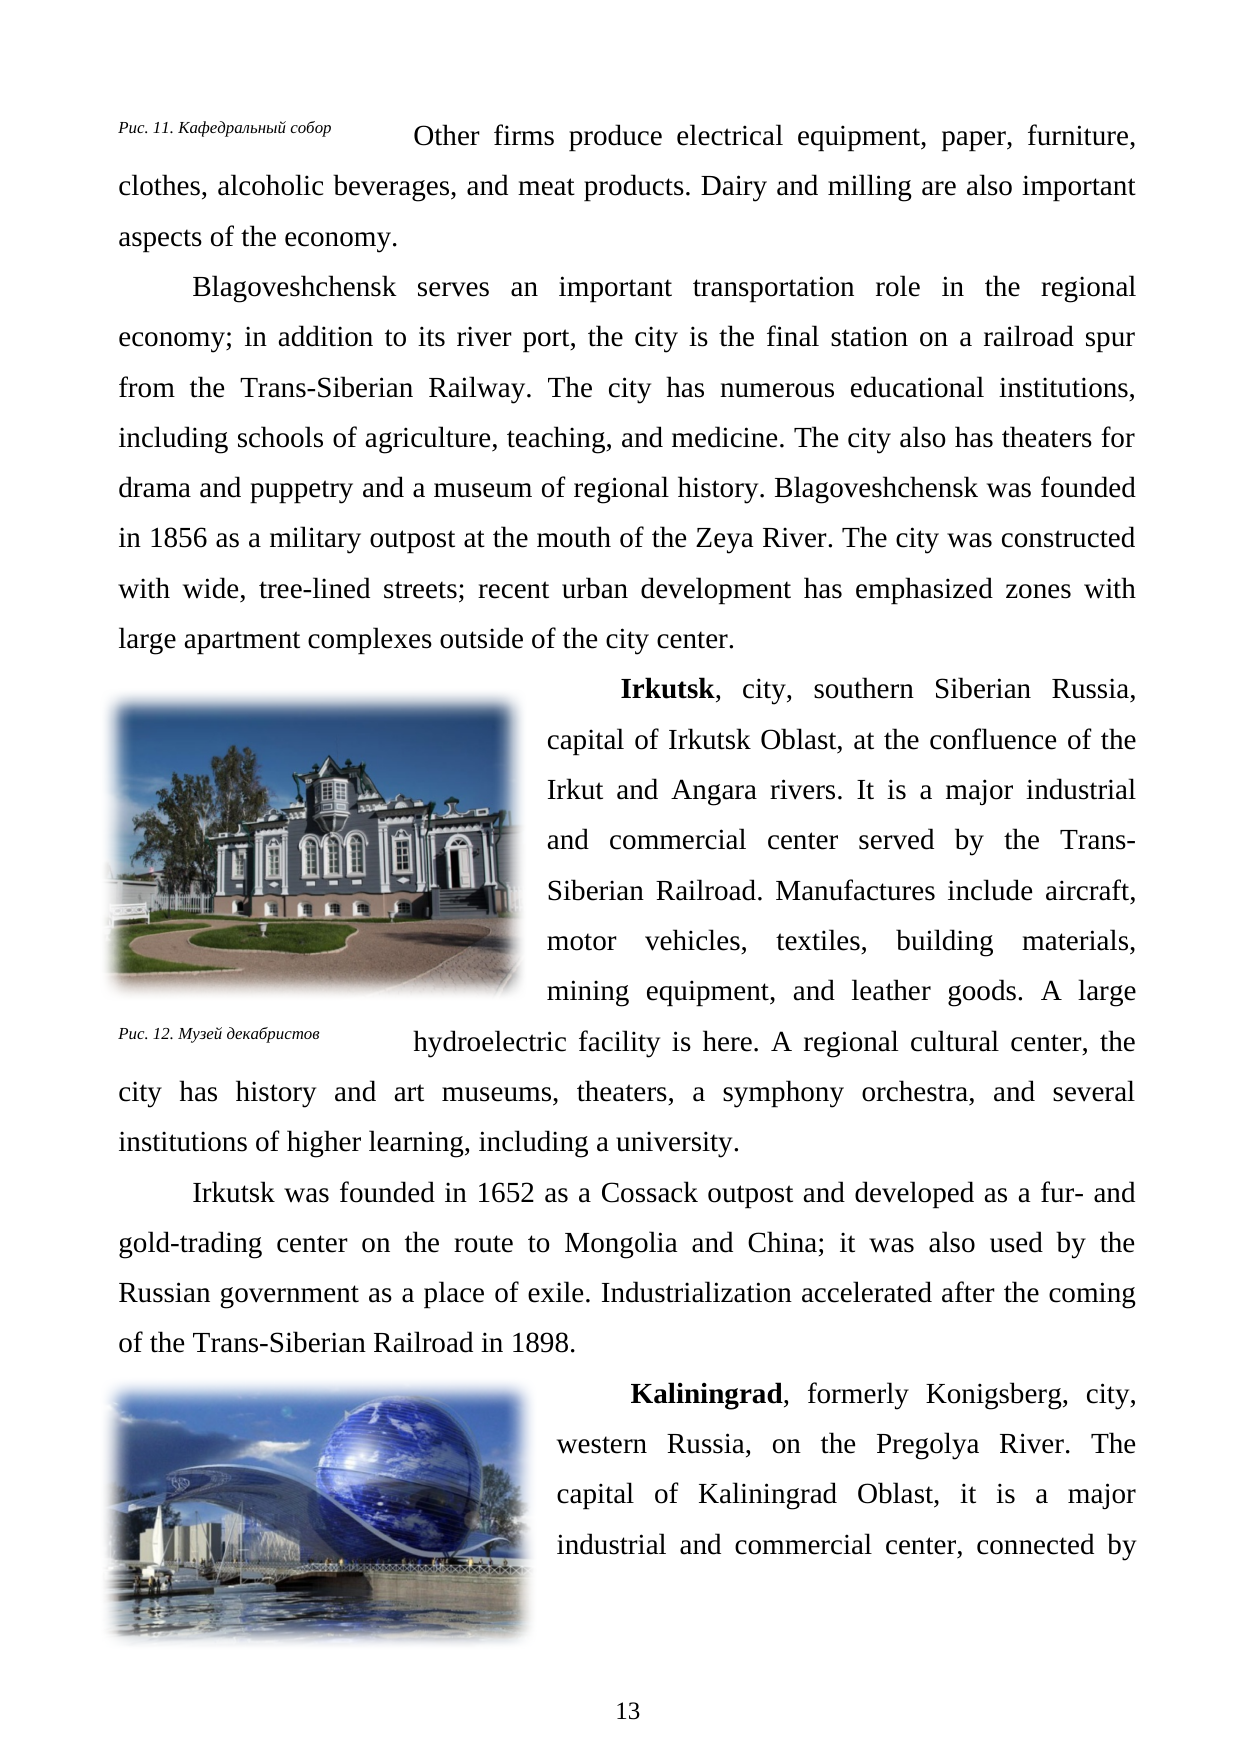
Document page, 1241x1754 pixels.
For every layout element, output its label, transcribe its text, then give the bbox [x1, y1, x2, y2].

text Blagoveshchensk serves an important transportation role in the regional economy; in addition to its river port, the city is the final station on a railroad spur from the Trans-Siberian Railway. The city has numerous educational institutions, including schools of agriculture, teaching, and medicine. The city also has theaters for drama and puppetry and a museum of regional history. Blagoveshchensk was founded in 1856 as a military outpost at the mouth of the Zeya River. The city was constructed with wide, tree-lined streets; recent urban development has emphasized zones with large apartment complexes outside of the city center. [118, 269, 1137, 655]
picture [129, 1406, 509, 1622]
picture [129, 717, 499, 973]
text Irkutsk, city, southern Siberian Russia, capital of Irkutsk Oblast, at the confluence of the Irkut and Angara rivers. It is a major industrial and commercial center served by the Trans-Siberian Railroad. Manufactures include aircraft, motor vehicles, textiles, building materials, mining equipment, and leather goods. A large Рис. 12. Музей декабристов hydroelectric facility is here. A regional cultural center, the city has history and art museums, theaters, a symphony orchestra, and several institutions of higher learning, including a university. [118, 672, 1137, 1158]
text Irkutsk was founded in 1652 as a Cossack outpost and developed as a fur- and gold-trading center on the route to Mongolia and China; it was also used by the Russian government as a place of exile. Industrialization accelerated after the coming of the Trans-Siberian Railroad in 1898. [118, 1175, 1137, 1359]
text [118, 1376, 1137, 1560]
text Рис. 11. Кафедральный собор Other firms produce electrical equipment, paper, furniture, clothes, alcoholic beverages, and meat products. Dairy and milling are also important aspects of the economy. [118, 118, 1137, 252]
